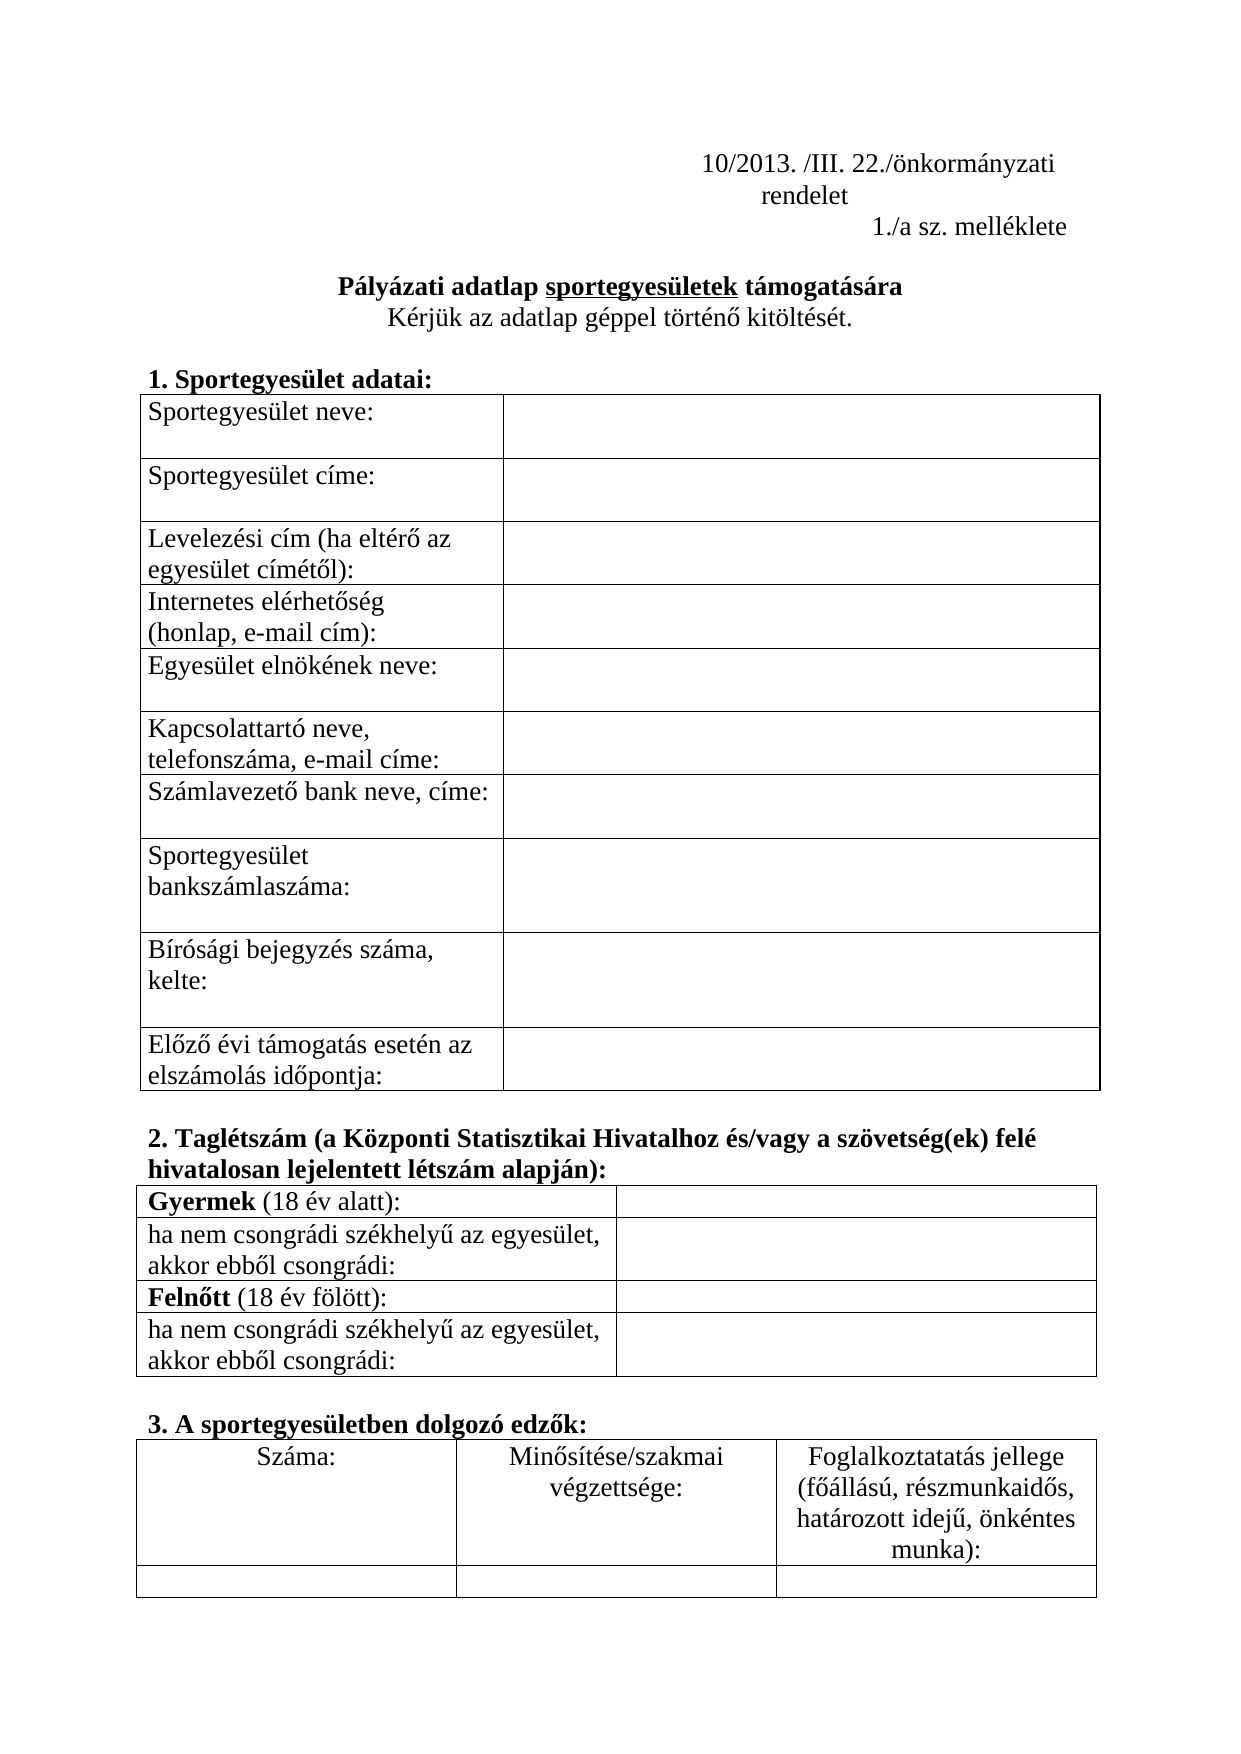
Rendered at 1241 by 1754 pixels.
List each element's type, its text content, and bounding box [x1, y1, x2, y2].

text 3. A sportegyesületben dolgozó edzők: [148, 1408, 1093, 1439]
table_cell [504, 522, 1099, 584]
text 1. Sportegyesület adatai: [148, 363, 1093, 394]
text 2. Taglétszám (a Központi Statisztikai Hivatalhoz és/vagy a szövetség(ek) felé hivatalosan lejelentett létszám alapján): [148, 1122, 1093, 1184]
table_header Minősítése/szakmai végzettsége: [457, 1440, 776, 1564]
table_cell Előző évi támogatás esetén az elszámolás időpontja: [141, 1028, 503, 1090]
table_cell [617, 1281, 1096, 1312]
table_cell Sportegyesület bankszámlaszáma: [141, 839, 503, 932]
table_cell [617, 1218, 1096, 1280]
table_cell [504, 712, 1099, 774]
table_cell [504, 933, 1099, 1027]
table_cell ha nem csongrádi székhelyű az egyesület, akkor ebből csongrádi: [137, 1313, 616, 1376]
table_cell [137, 1566, 456, 1597]
table_cell ha nem csongrádi székhelyű az egyesület, akkor ebből csongrádi: [137, 1218, 616, 1280]
text Pályázati adatlap sportegyesületek támogatására [148, 270, 1093, 301]
table_cell [504, 649, 1099, 711]
text 10/2013. /III. 22./önkormányzati rendelet [516, 148, 1093, 210]
table_header Foglalkoztatatás jellege (főállású, részmunkaidős, határozott idejű, önkéntes munka): [777, 1440, 1096, 1564]
table_cell [504, 1028, 1099, 1090]
table_header [617, 1186, 1096, 1217]
table_cell Kapcsolattartó neve, telefonszáma, e-mail címe: [141, 712, 503, 774]
table_cell [457, 1566, 776, 1597]
table_header Száma: [137, 1440, 456, 1564]
table_cell Egyesület elnökének neve: [141, 649, 503, 711]
table_cell Számlavezető bank neve, címe: [141, 775, 503, 838]
table_cell [504, 775, 1099, 838]
table_cell Sportegyesület címe: [141, 459, 503, 521]
table_header [504, 395, 1099, 458]
table_cell Bírósági bejegyzés száma, kelte: [141, 933, 503, 1027]
text 1./a sz. melléklete [516, 210, 1093, 241]
table_header Sportegyesület neve: [141, 395, 503, 458]
table_cell Felnőtt (18 év fölött): [137, 1281, 616, 1312]
table_cell [504, 459, 1099, 521]
text Kérjük az adatlap géppel történő kitöltését. [148, 301, 1093, 332]
table_cell Internetes elérhetőség (honlap, e-mail cím): [141, 585, 503, 648]
table_cell [504, 839, 1099, 932]
table_cell [617, 1313, 1096, 1376]
table_cell [777, 1566, 1096, 1597]
table_header Gyermek (18 év alatt): [137, 1186, 616, 1217]
table_cell [504, 585, 1099, 648]
table_cell Levelezési cím (ha eltérő az egyesület címétől): [141, 522, 503, 584]
